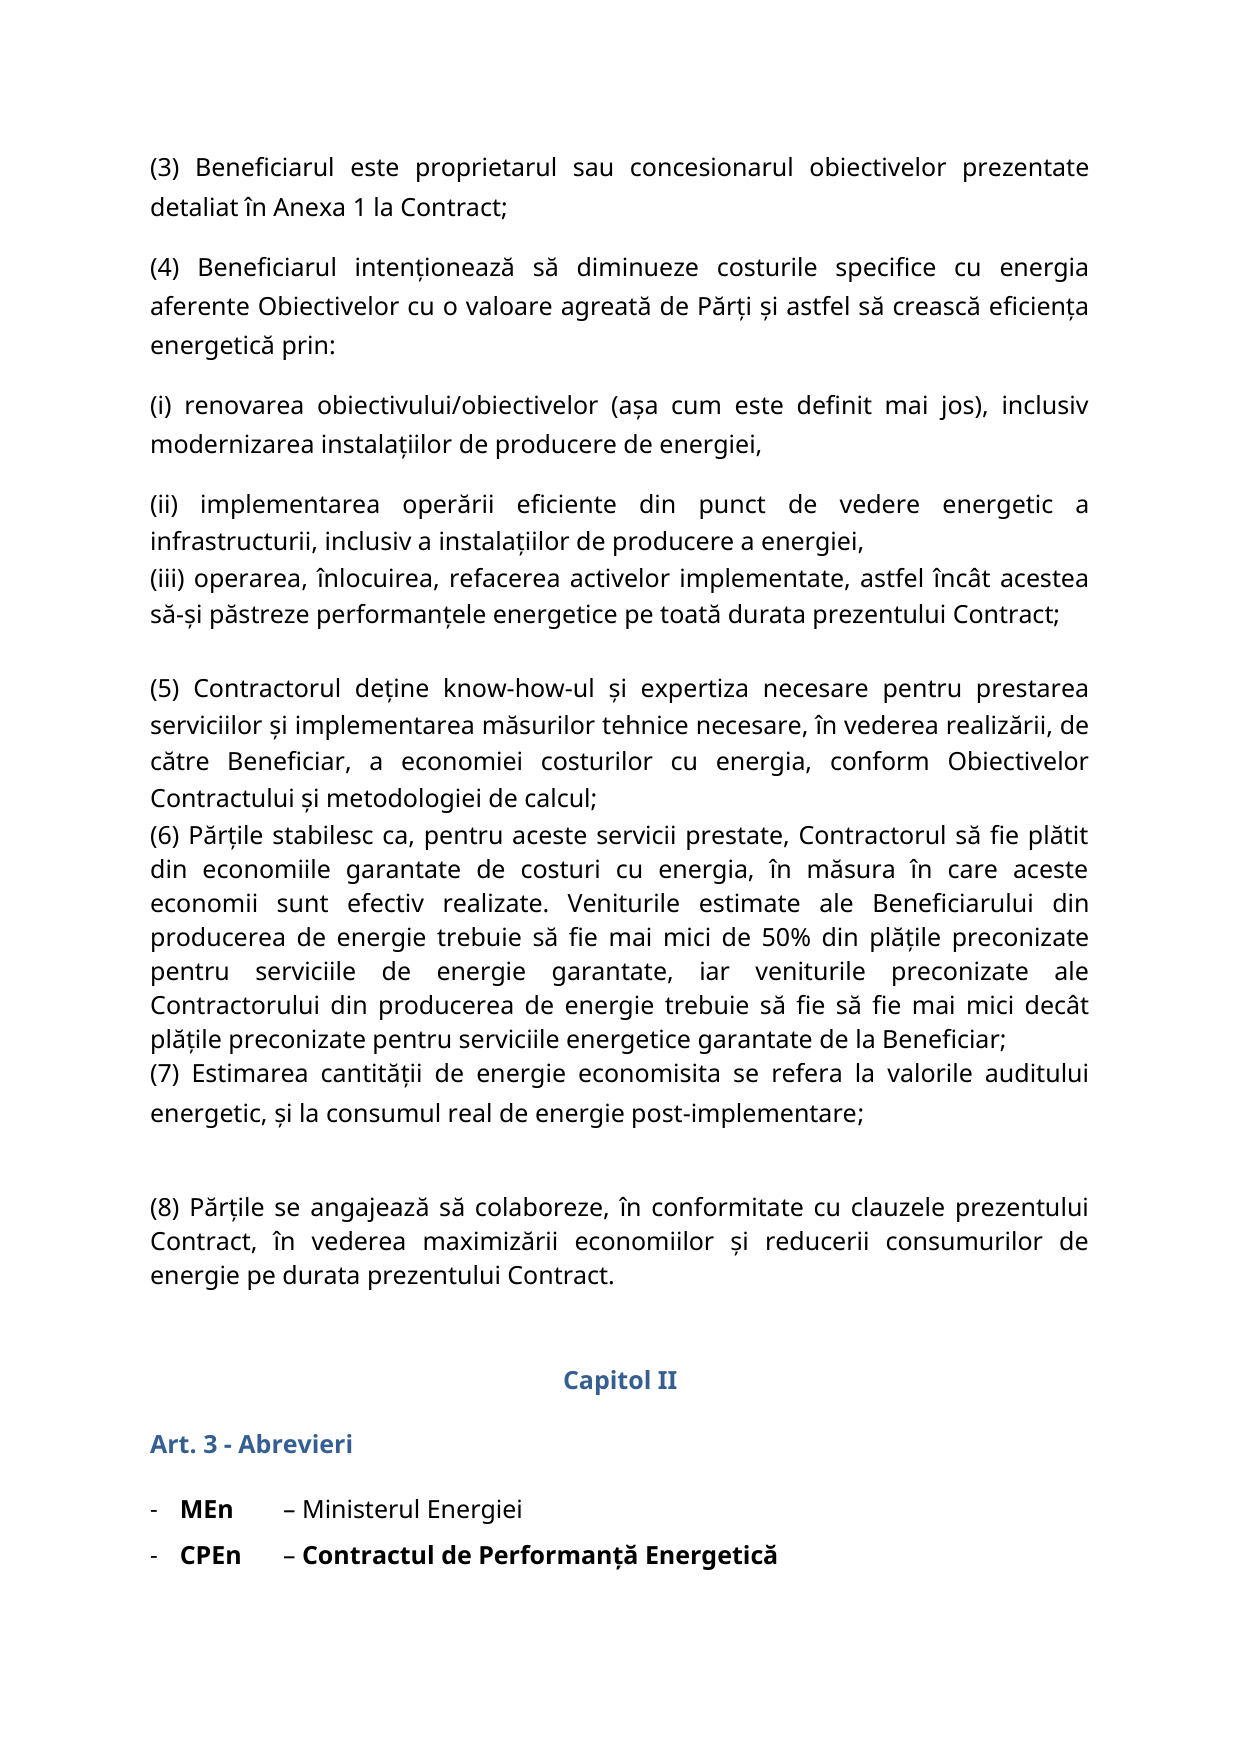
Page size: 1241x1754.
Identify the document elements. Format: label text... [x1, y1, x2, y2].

text (i) renovarea obiectivului/obiectivelor (așa cum este definit mai jos), inclusiv modernizarea instalațiilor de producere de energiei, [150, 387, 1090, 461]
text (3) Beneficiarul este proprietarul sau concesionarul obiectivelor prezentate detaliat în Anexa 1 la Contract; [150, 150, 1090, 223]
subtitle Capitol II [150, 1363, 1090, 1397]
text (7) Estimarea cantității de energie economisita se refera la valorile auditului energetic, și la consumul real de energie post-implementare; [150, 1056, 1090, 1129]
list CPEn – Contractul de Performanță Energetică [150, 1538, 1090, 1572]
list (5) Contractorul deține know-how-ul și expertiza necesare pentru prestarea serviciilor și implementarea măsurilor tehnice necesare, în vederea realizării, de către Beneficiar, a economiei costurilor cu energia, conform Obiectivelor Contractului și metodologiei de calcul; [150, 671, 1090, 815]
list MEn – Ministerul Energiei [150, 1491, 1090, 1525]
text (6) Părțile stabilesc ca, pentru aceste servicii prestate, Contractorul să fie plătit din economiile garantate de costuri cu energia, în măsura în care aceste economii sunt efectiv realizate. Veniturile estimate ale Beneficiarului din producerea de energie trebuie să fie mai mici de 50% din plățile preconizate pentru serviciile de energie garantate, iar veniturile preconizate ale Contractorului din producerea de energie trebuie să fie să fie mai mici decât plățile preconizate pentru serviciile energetice garantate de la Beneficiar; [150, 818, 1090, 1056]
list (ii) implementarea operării eficiente din punct de vedere energetic a infrastructurii, inclusiv a instalațiilor de producere a energiei, [150, 487, 1090, 557]
subtitle Art. 3 - Abrevieri [150, 1427, 1090, 1461]
text (8) Părțile se angajează să colaboreze, în conformitate cu clauzele prezentului Contract, în vederea maximizării economiilor și reducerii consumurilor de energie pe durata prezentului Contract. [150, 1189, 1090, 1291]
list (iii) operarea, înlocuirea, refacerea activelor implementate, astfel încât acestea să-și păstreze performanțele energetice pe toată durata prezentului Contract; [150, 560, 1090, 631]
text (4) Beneficiarul intenționează să diminueze costurile specifice cu energia aferente Obiectivelor cu o valoare agreată de Părți și astfel să crească eficiența energetică prin: [150, 249, 1090, 362]
